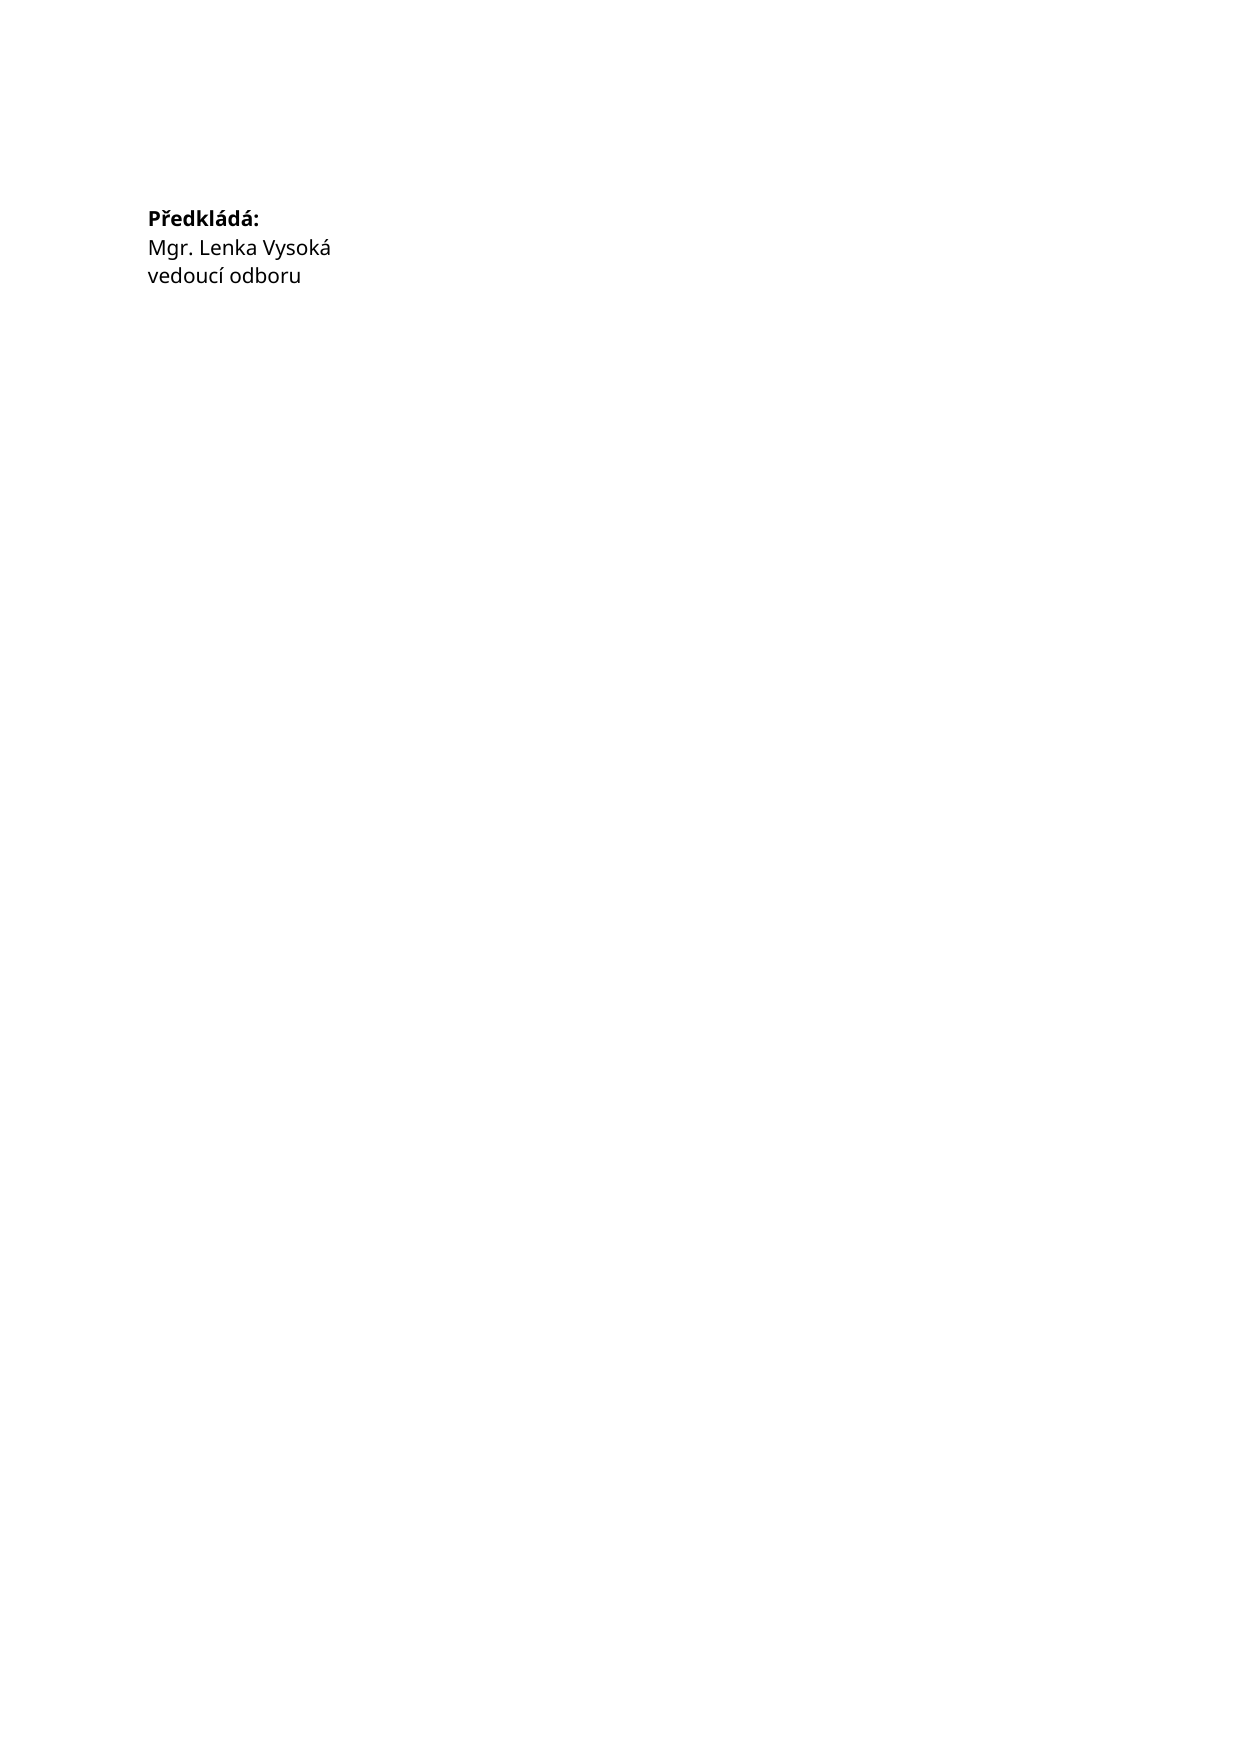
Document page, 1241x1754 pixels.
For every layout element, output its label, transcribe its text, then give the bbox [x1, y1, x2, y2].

text Předkládá: [148, 204, 1093, 233]
text vedoucí odboru [148, 261, 1093, 290]
text Mgr. Lenka Vysoká [148, 233, 1093, 261]
